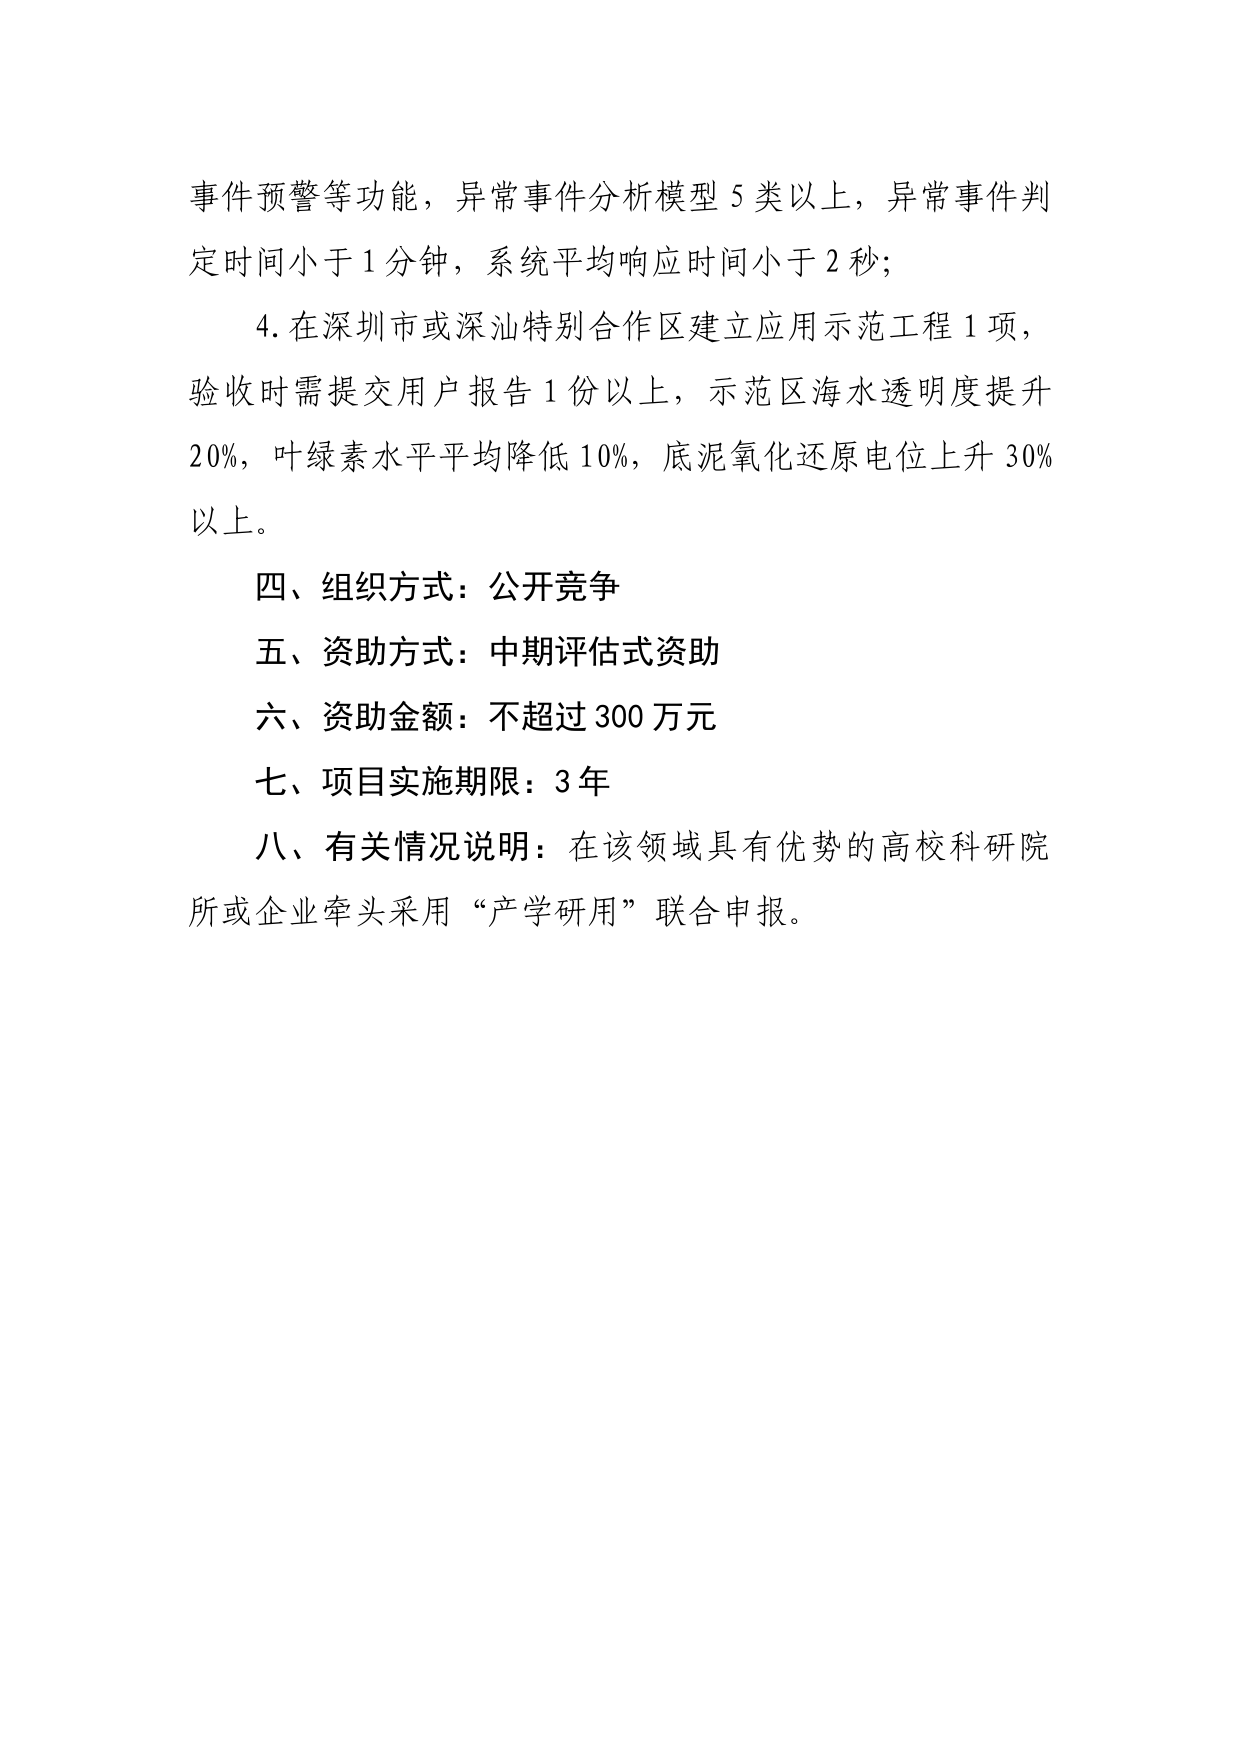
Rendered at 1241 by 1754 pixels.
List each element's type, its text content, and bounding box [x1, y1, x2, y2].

subtitle 五、资助方式：中期评估式资助 [187, 617, 1053, 682]
subtitle 八、有关情况说明：在该领域具有优势的高校科研院所或企业牵头采用“产学研用”联合申报。 [187, 812, 1053, 942]
subtitle 六、资助金额：不超过300万元 [187, 682, 1053, 747]
subtitle 七、项目实施期限：3年 [187, 747, 1053, 812]
text 4.在深圳市或深汕特别合作区建立应用示范工程1项，验收时需提交用户报告1份以上，示范区海水透明度提升20%，叶绿素水平平均降低10%，底泥氧化还原电位上升30%以上。 [187, 292, 1053, 552]
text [187, 162, 1053, 292]
subtitle 四、组织方式：公开竞争 [187, 552, 1053, 617]
